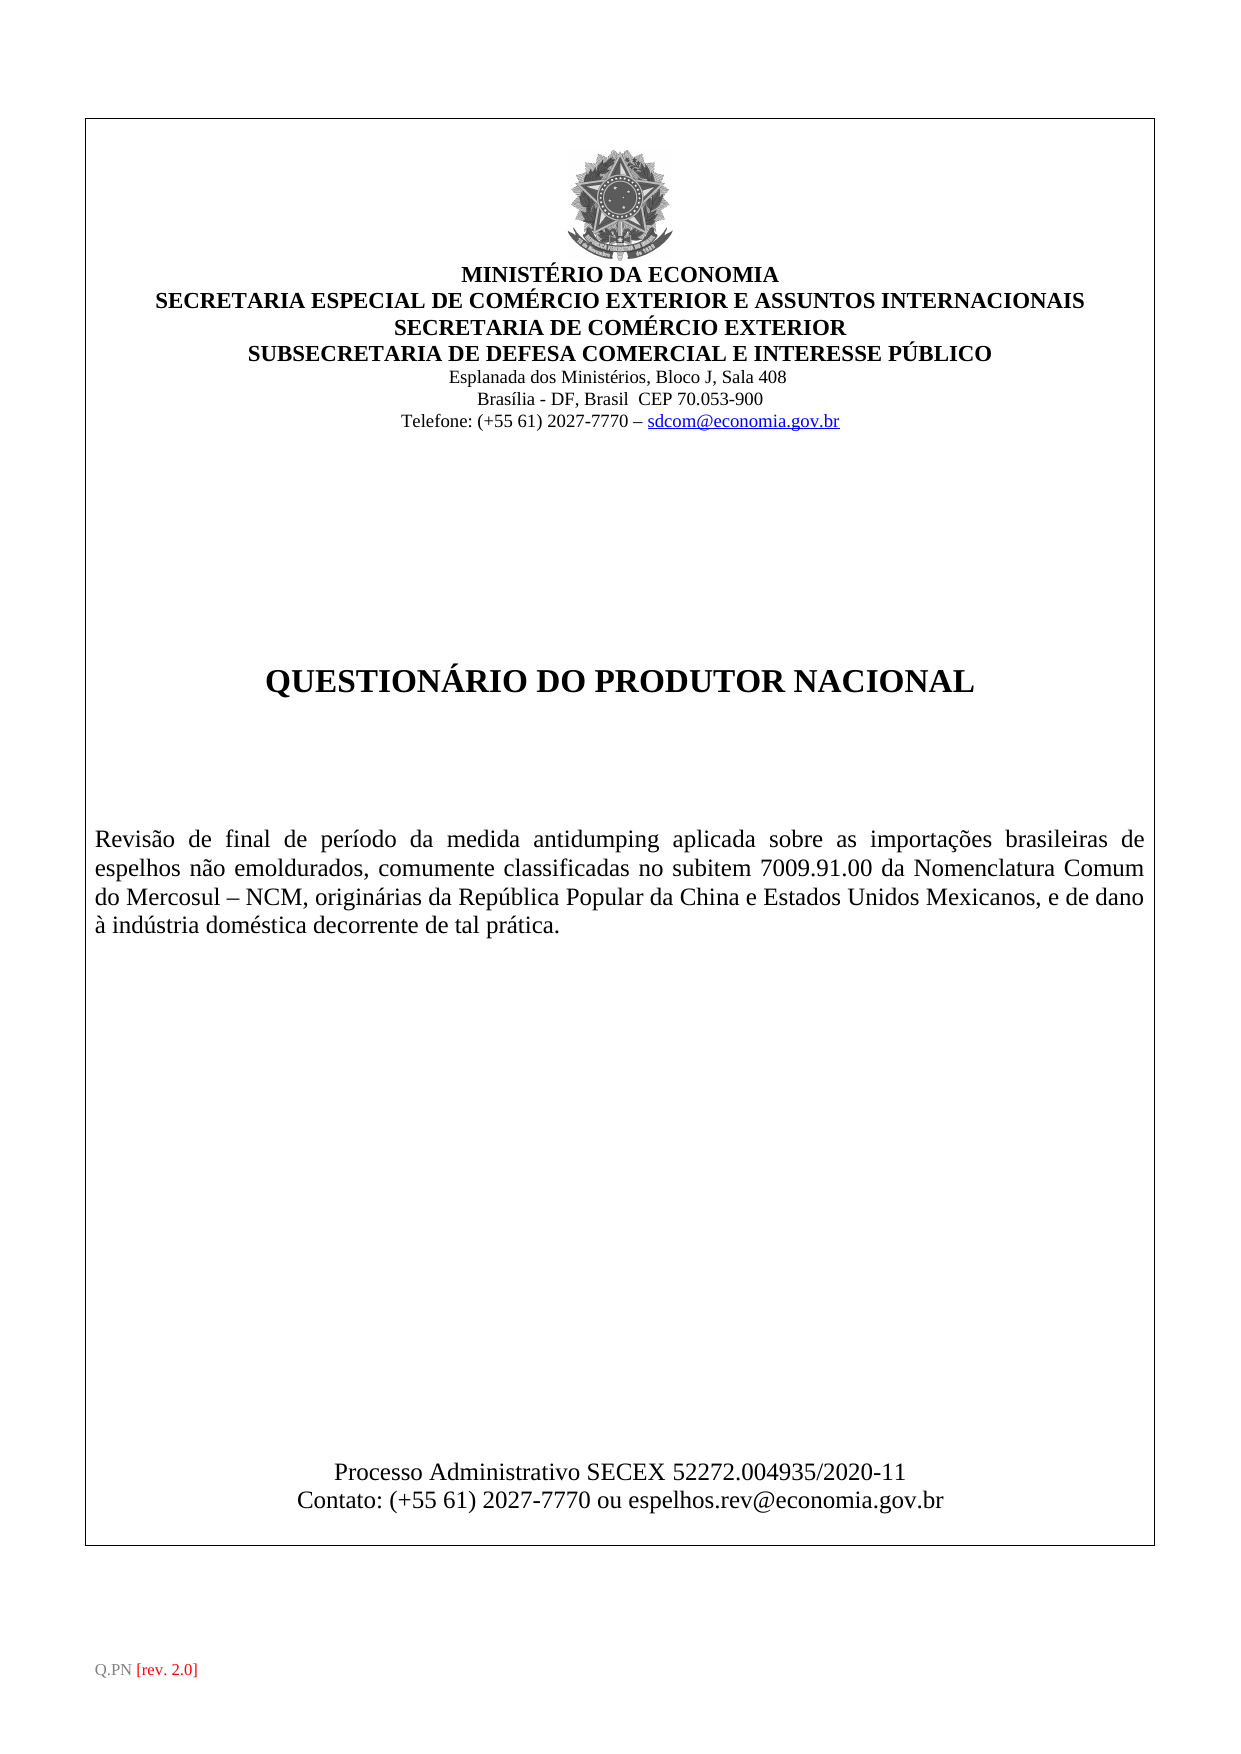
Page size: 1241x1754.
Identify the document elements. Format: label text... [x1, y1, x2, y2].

text SECRETARIA DE COMÉRCIO EXTERIOR [94, 314, 1146, 340]
text Telefone: (+55 61) 2027-7770 – sdcom@economia.gov.br [94, 409, 1146, 431]
text Contato: (+55 61) 2027-7770 ou espelhos.rev@economia.gov.br [94, 1485, 1146, 1514]
text SECRETARIA ESPECIAL DE COMÉRCIO EXTERIOR E ASSUNTOS INTERNACIONAIS [94, 287, 1146, 314]
text Revisão de final de período da medida antidumping aplicada sobre as importações brasileiras de espelhos não emoldurados, comumente classificadas no subitem 7009.91.00 da Nomenclatura Comum do Mercosul – NCM, originárias da República Popular da China e Estados Unidos Mexicanos, e de dano à indústria doméstica decorrente de tal prática. [94, 824, 1146, 939]
text Esplanada dos Ministérios, Bloco J, Sala 408 Brasília - DF, Brasil CEP 70.053-900 [94, 366, 1146, 409]
text QUESTIONÁRIO DO PRODUTOR NACIONAL [94, 661, 1146, 699]
text SUBSECRETARIA DE DEFESA COMERCIAL E INTERESSE PÚBLICO [94, 340, 1146, 366]
text MINISTÉRIO DA ECONOMIA [94, 261, 1146, 287]
text Processo Administrativo SECEX 52272.004935/2020-11 [94, 1457, 1146, 1485]
